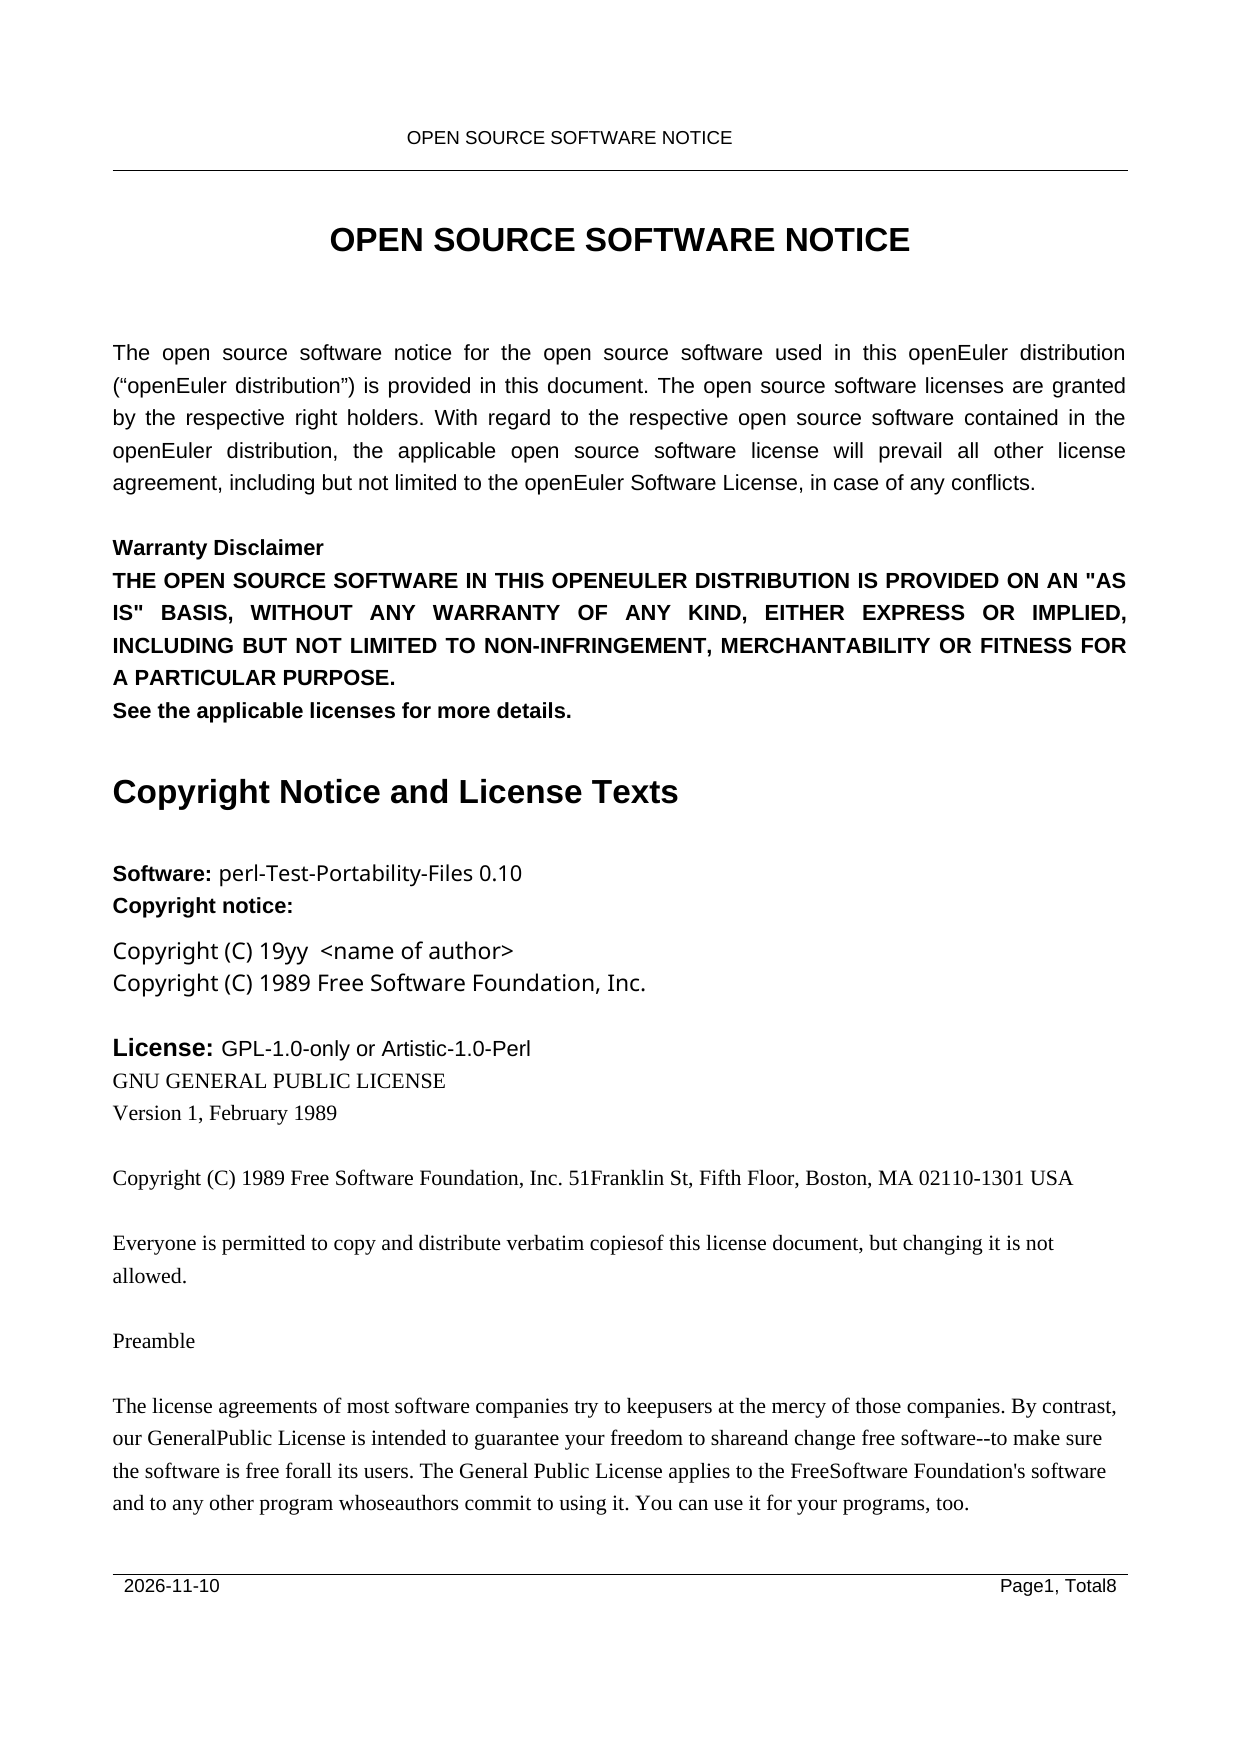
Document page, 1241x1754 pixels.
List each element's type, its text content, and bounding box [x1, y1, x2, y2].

text Warranty Disclaimer [112, 531, 1128, 564]
text OPEN SOURCE SOFTWARE NOTICE [112, 206, 1128, 271]
text Preamble [112, 1324, 1128, 1356]
text GNU GENERAL PUBLIC LICENSE [112, 1064, 1128, 1096]
text The license agreements of most software companies try to keepusers at the mercy of those companies. By contrast, our GeneralPublic License is intended to guarantee your freedom to shareand change free software--to make sure the software is free forall its users. The General Public License applies to the FreeSoftware Foundation's software and to any other program whoseauthors commit to using it. You can use it for your programs, too. [112, 1389, 1128, 1519]
text Version 1, February 1989 [112, 1096, 1128, 1129]
text Everyone is permitted to copy and distribute verbatim copiesof this license document, but changing it is not allowed. [112, 1226, 1128, 1291]
text Copyright (C) 19yy <name of author> Copyright (C) 1989 Free Software Foundation, Inc. [112, 934, 1128, 1031]
text Copyright notice: [112, 889, 1128, 921]
text THE OPEN SOURCE SOFTWARE IN THIS OPENEULER DISTRIBUTION IS PROVIDED ON AN "AS IS" BASIS, WITHOUT ANY WARRANTY OF ANY KIND, EITHER EXPRESS OR IMPLIED, INCLUDING BUT NOT LIMITED TO NON-INFRINGEMENT, MERCHANTABILITY OR FITNESS FOR A PARTICULAR PURPOSE. See the applicable licenses for more details. [112, 564, 1128, 726]
title Software: perl-Test-Portability-Files 0.10 [112, 856, 1128, 889]
text Copyright (C) 1989 Free Software Foundation, Inc. 51Franklin St, Fifth Floor, Boston, MA 02110-1301 USA [112, 1161, 1128, 1194]
text License: GPL-1.0-only or Artistic-1.0-Perl [112, 1031, 1128, 1064]
text Copyright Notice and License Texts [112, 759, 1128, 824]
text The open source software notice for the open source software used in this openEuler distribution (“openEuler distribution”) is provided in this document. The open source software licenses are granted by the respective right holders. With regard to the respective open source software contained in the openEuler distribution, the applicable open source software license will prevail all other license agreement, including but not limited to the openEuler Software License, in case of any conflicts. [112, 336, 1128, 499]
